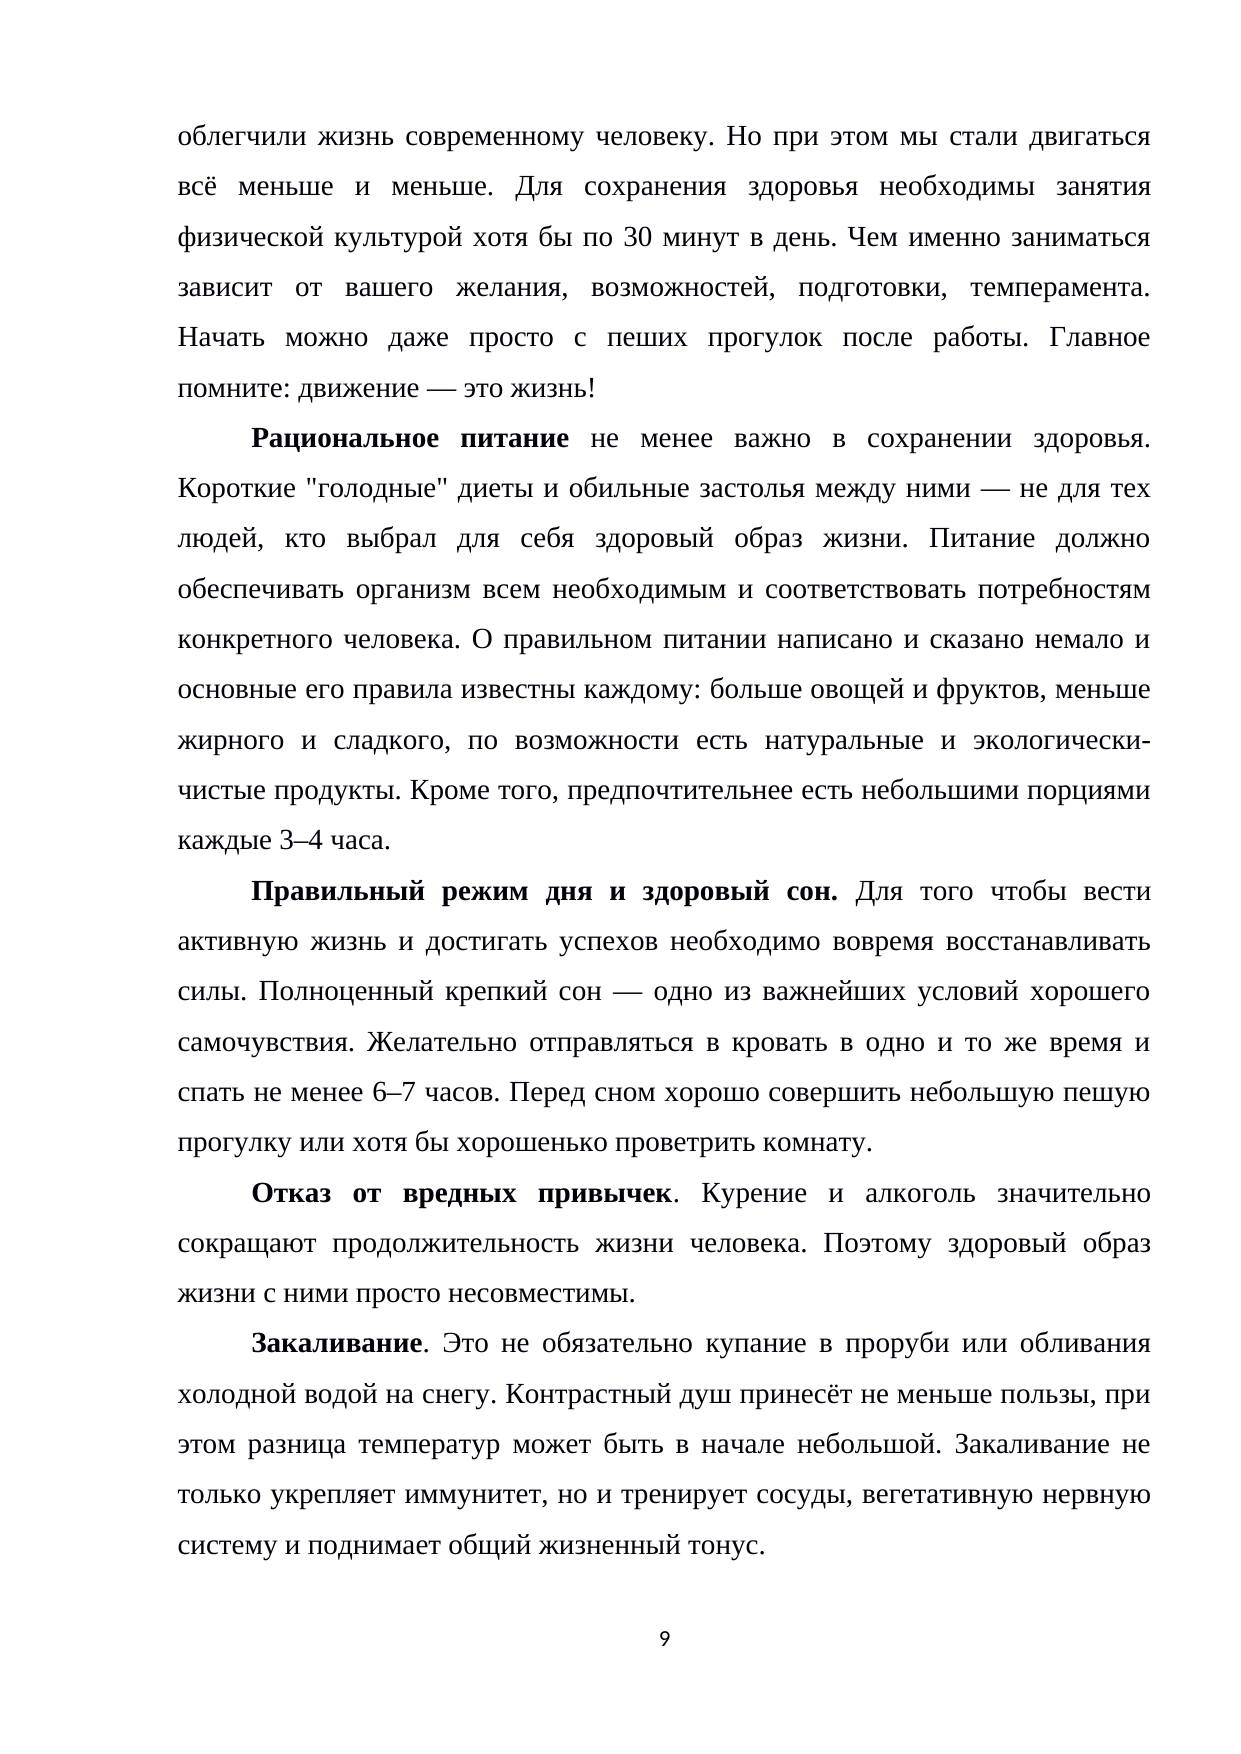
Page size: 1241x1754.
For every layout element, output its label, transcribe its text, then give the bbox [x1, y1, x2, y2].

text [177, 118, 1152, 403]
text Отказ от вредных привычек. Курение и алкоголь значительно сокращают продолжительность жизни человека. Поэтому здоровый образ жизни с ними просто несовместимы. [177, 1175, 1152, 1309]
text Правильный режим дня и здоровый сон. Для того чтобы вести активную жизнь и достигать успехов необходимо вовремя восстанавливать силы. Полноценный крепкий сон — одно из важнейших условий хорошего самочувствия. Желательно отправляться в кровать в одно и то же время и спать не менее 6–7 часов. Перед сном хорошо совершить небольшую пешую прогулку или хотя бы хорошенько проветрить комнату. [177, 873, 1152, 1158]
text Рациональное питание не менее важно в сохранении здоровья. Короткие "голодные" диеты и обильные застолья между ними — не для тех людей, кто выбрал для себя здоровый образ жизни. Питание должно обеспечивать организм всем необходимым и соответствовать потребностям конкретного человека. О правильном питании написано и сказано немало и основные его правила известны каждому: больше овощей и фруктов, меньше жирного и сладкого, по возможности есть натуральные и экологически-чистые продукты. Кроме того, предпочтительнее есть небольшими порциями каждые 3–4 часа. [177, 420, 1152, 856]
text Закаливание. Это не обязательно купание в проруби или обливания холодной водой на снегу. Контрастный душ принесёт не меньше пользы, при этом разница температур может быть в начале небольшой. Закаливание не только укрепляет иммунитет, но и тренирует сосуды, вегетативную нервную систему и поднимает общий жизненный тонус. [177, 1326, 1152, 1560]
